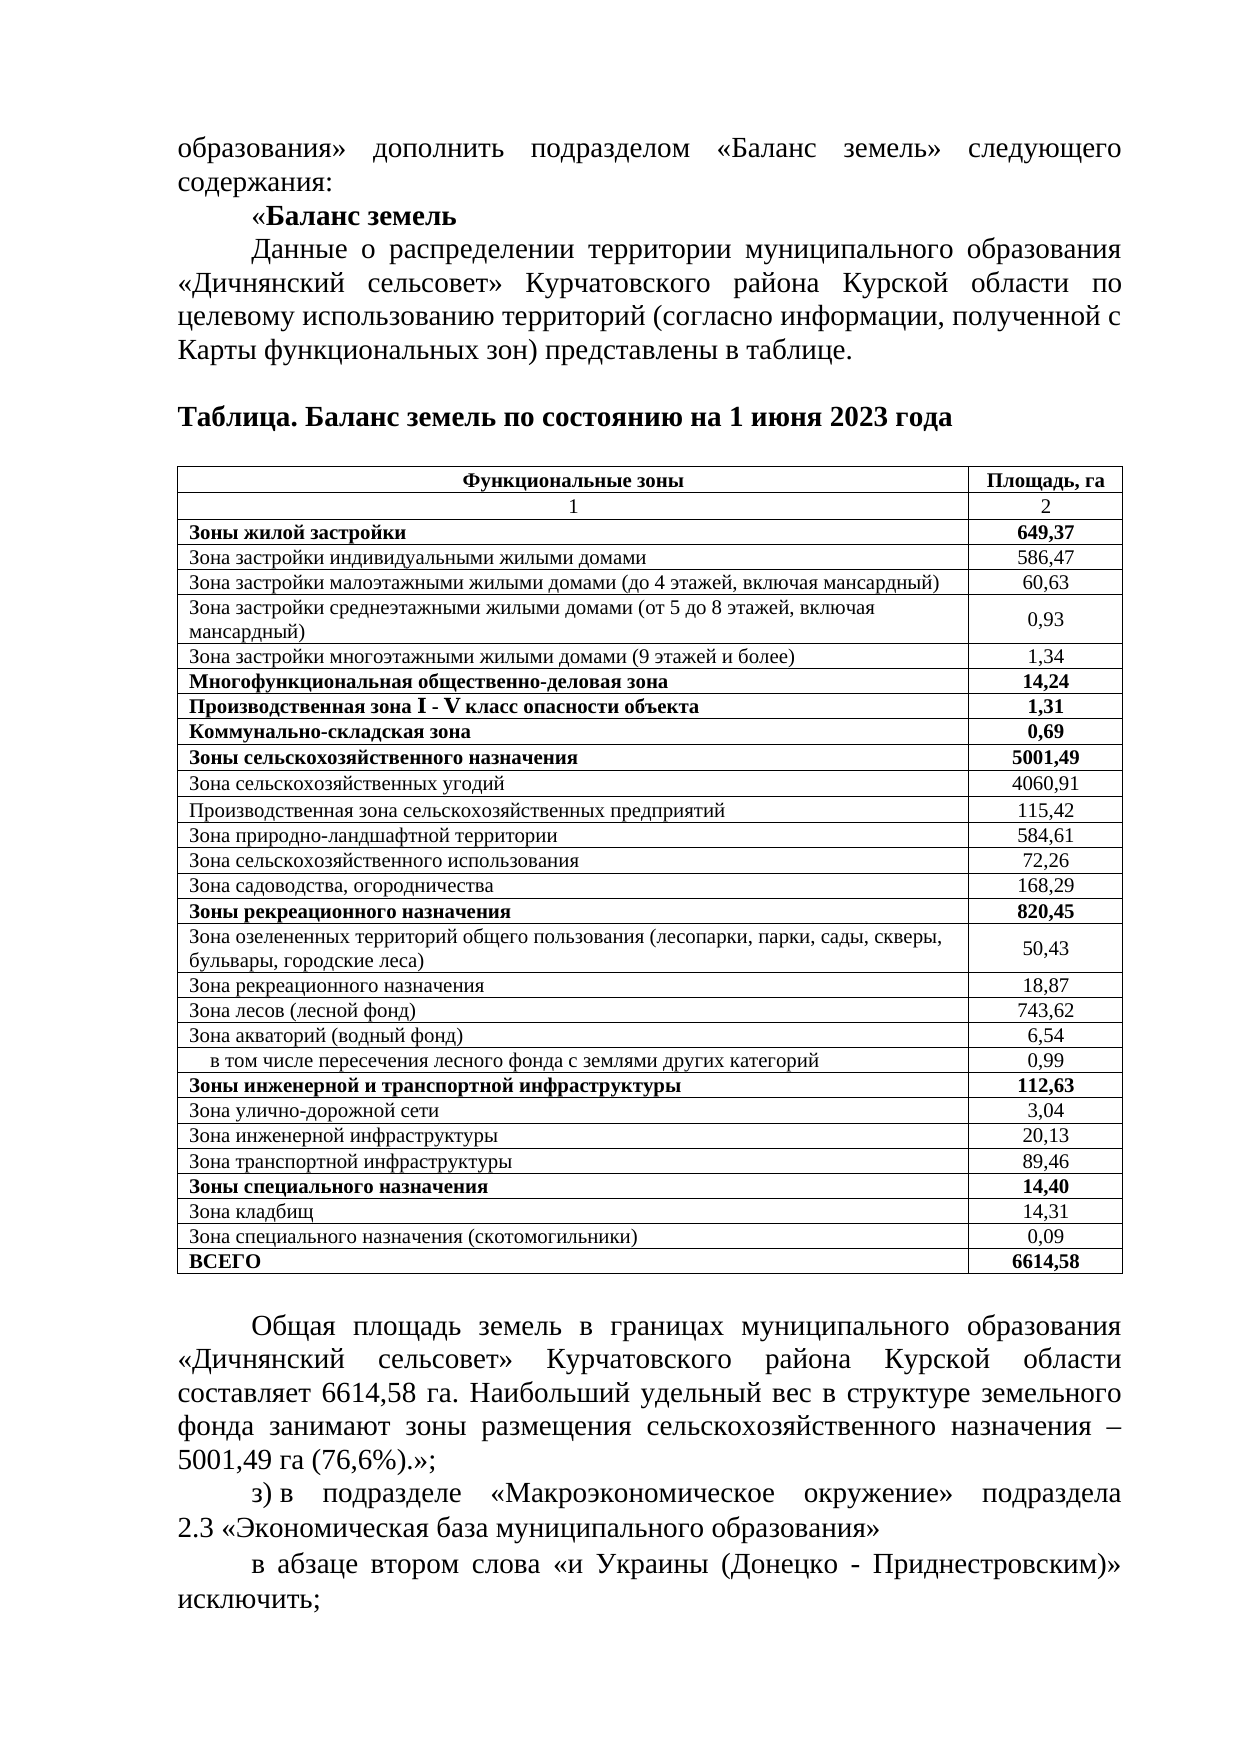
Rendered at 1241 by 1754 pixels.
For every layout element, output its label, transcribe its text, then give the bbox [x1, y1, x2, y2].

table_cell 6,54 [969, 1023, 1122, 1047]
table_cell в том числе пересечения лесного фонда с землями других категорий [178, 1048, 968, 1072]
table_cell 0,69 [969, 719, 1122, 743]
table_cell Зона транспортной инфраструктуры [178, 1149, 968, 1173]
text Данные о распределении территории муниципального образования «Дичнянский сельсовет» Курчатовского района Курской области по целевому использованию территорий (согласно информации, полученной с Карты функциональных зон) представлены в таблице. [177, 231, 1122, 365]
table_cell Зоны инженерной и транспортной инфраструктуры [178, 1073, 968, 1097]
table_cell 1,34 [969, 644, 1122, 668]
table_cell 2 [969, 493, 1122, 518]
table_cell 18,87 [969, 973, 1122, 997]
table_cell 112,63 [969, 1073, 1122, 1097]
table_cell 1 [178, 493, 968, 518]
table_cell 14,24 [969, 669, 1122, 693]
table_cell 3,04 [969, 1098, 1122, 1122]
table_cell Зоны жилой застройки [178, 520, 968, 544]
table_cell Производственная зона Ⅰ - Ⅴ класс опасности объекта [178, 694, 968, 718]
table_cell Зона садоводства, огородничества [178, 874, 968, 897]
table_cell 89,46 [969, 1149, 1122, 1173]
table_header Площадь, га [969, 467, 1122, 492]
table_cell Коммунально-складская зона [178, 719, 968, 743]
table_cell Зоны сельскохозяйственного назначения [178, 745, 968, 770]
text Общая площадь земель в границах муниципального образования «Дичнянский сельсовет» Курчатовского района Курской области составляет 6614,58 га. Наибольший удельный вес в структуре земельного фонда занимают зоны размещения сельскохозяйственного назначения – 5001,49 га (76,6%).»; [177, 1308, 1122, 1475]
table_cell Зона застройки среднеэтажными жилыми домами (от 5 до 8 этажей, включая мансардный) [178, 595, 968, 643]
table_cell Зоны рекреационного назначения [178, 899, 968, 923]
table_header Функциональные зоны [178, 467, 968, 492]
table_cell 5001,49 [969, 745, 1122, 770]
table_cell 20,13 [969, 1124, 1122, 1147]
table_cell Зона застройки многоэтажными жилыми домами (9 этажей и более) [178, 644, 968, 668]
table_cell 72,26 [969, 848, 1122, 872]
table_cell 115,42 [969, 797, 1122, 822]
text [177, 131, 1122, 198]
table_cell Зона улично-дорожной сети [178, 1098, 968, 1122]
table_cell Зона лесов (лесной фонд) [178, 998, 968, 1022]
table_cell Зона кладбищ [178, 1199, 968, 1223]
table_cell Производственная зона сельскохозяйственных предприятий [178, 797, 968, 822]
table_cell Зона акваторий (водный фонд) [178, 1023, 968, 1047]
table_cell 14,40 [969, 1174, 1122, 1198]
table_cell 14,31 [969, 1199, 1122, 1223]
text Таблица. Баланс земель по состоянию на 1 июня 2023 года [177, 399, 1122, 432]
table_cell Зона озелененных территорий общего пользования (лесопарки, парки, сады, скверы, бульвары, городские леса) [178, 924, 968, 972]
table_cell 586,47 [969, 545, 1122, 569]
table_cell 1,31 [969, 694, 1122, 718]
text «Баланс земель [177, 198, 1122, 231]
table_cell Зона природно-ландшафтной территории [178, 823, 968, 847]
table_cell Зона рекреационного назначения [178, 973, 968, 997]
table_cell 0,93 [969, 595, 1122, 643]
table_cell Зона инженерной инфраструктуры [178, 1124, 968, 1147]
table_cell 6614,58 [969, 1249, 1122, 1273]
table_cell 584,61 [969, 823, 1122, 847]
table_cell 0,99 [969, 1048, 1122, 1072]
table_cell Зона застройки индивидуальными жилыми домами [178, 545, 968, 569]
text з) в подразделе «Макроэкономическое окружение» подраздела 2.3 «Экономическая база муниципального образования» [177, 1475, 1122, 1544]
table_cell Зона специального назначения (скотомогильники) [178, 1224, 968, 1248]
table_cell 60,63 [969, 570, 1122, 594]
table_cell Зоны специального назначения [178, 1174, 968, 1198]
table_cell 743,62 [969, 998, 1122, 1022]
table_cell Многофункциональная общественно-деловая зона [178, 669, 968, 693]
table_cell Зона сельскохозяйственного использования [178, 848, 968, 872]
table_cell 820,45 [969, 899, 1122, 923]
table_cell 0,09 [969, 1224, 1122, 1248]
table_cell 168,29 [969, 874, 1122, 897]
table_cell Зона застройки малоэтажными жилыми домами (до 4 этажей, включая мансардный) [178, 570, 968, 594]
table_cell ВСЕГО [178, 1249, 968, 1273]
table_cell 649,37 [969, 520, 1122, 544]
table_cell 50,43 [969, 924, 1122, 972]
text в абзаце втором слова «и Украины (Донецко - Приднестровским)» исключить; [177, 1546, 1122, 1614]
table_cell 4060,91 [969, 771, 1122, 796]
table_cell Зона сельскохозяйственных угодий [178, 771, 968, 796]
